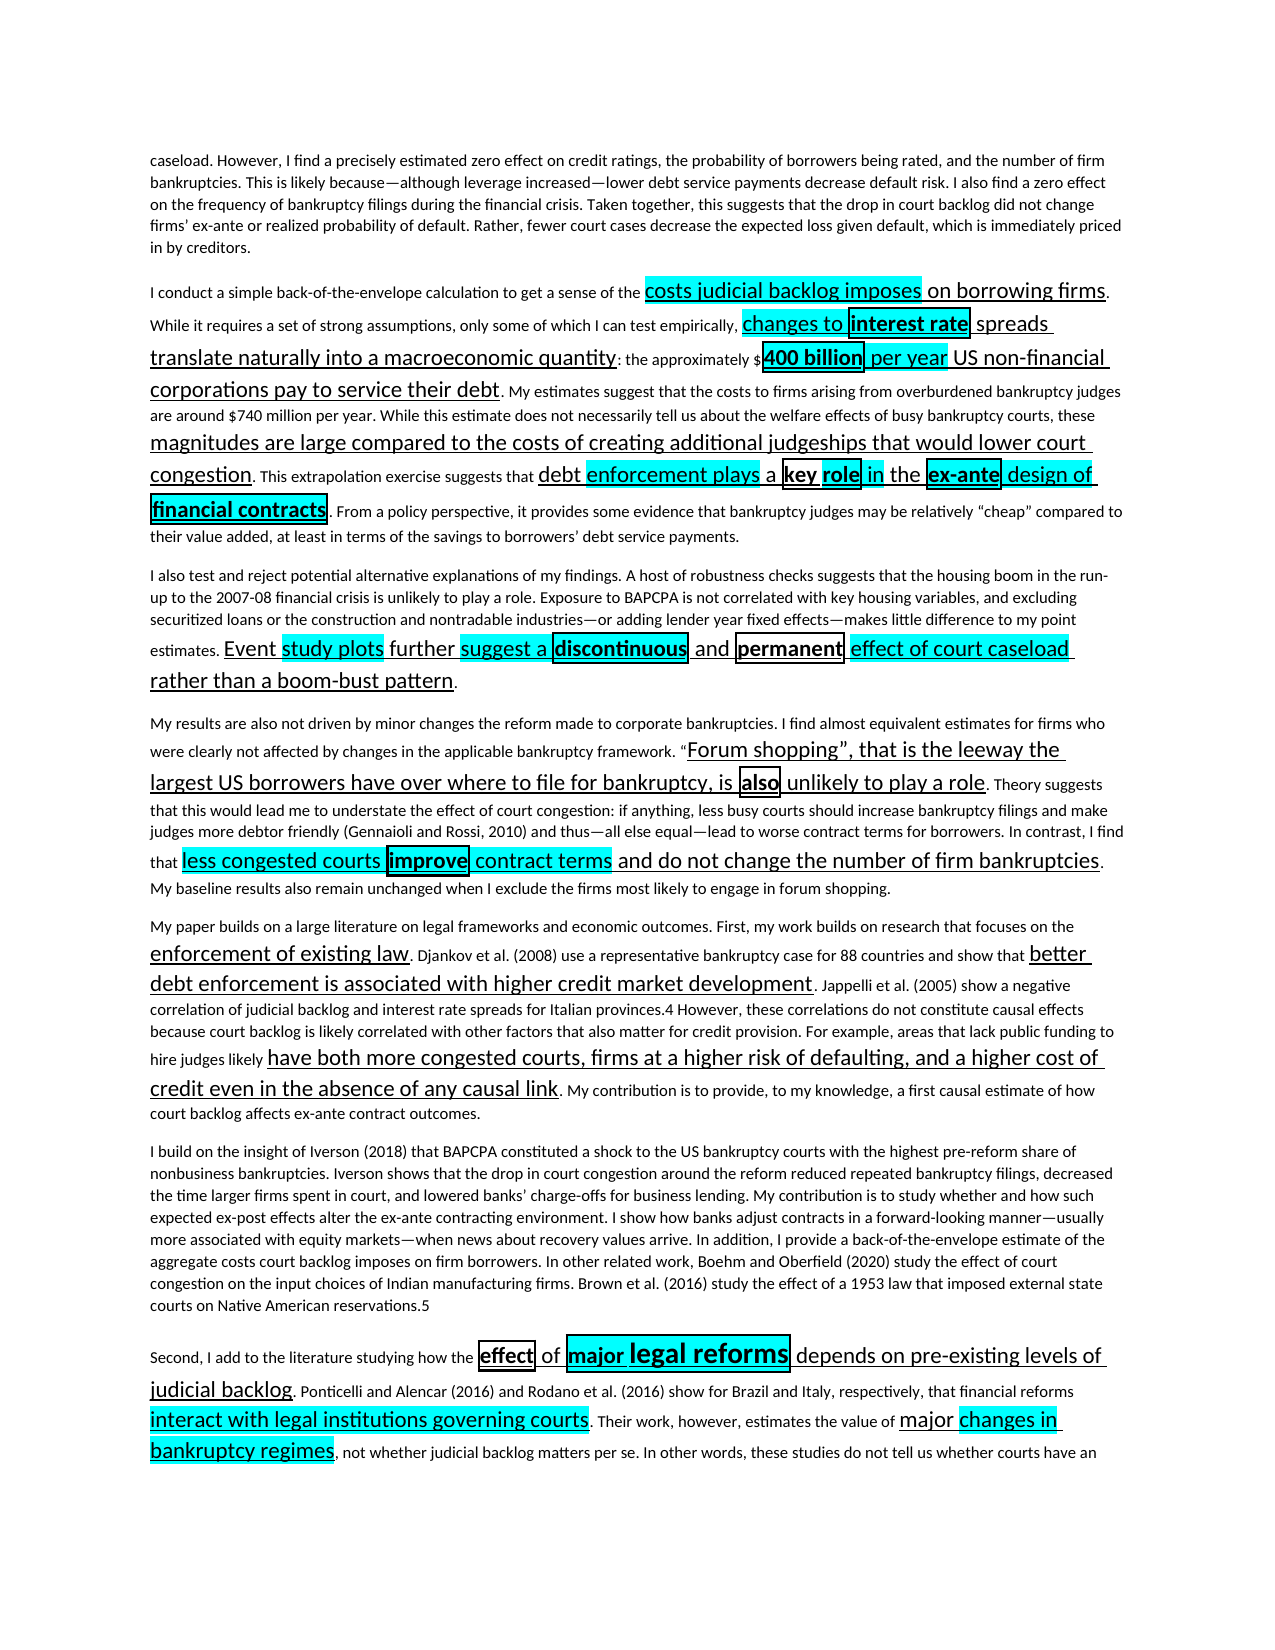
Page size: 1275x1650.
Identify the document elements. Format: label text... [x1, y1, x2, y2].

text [150, 1333, 1125, 1464]
text I also test and reject potential alternative explanations of my findings. A host of robustness checks suggests that the housing boom in the run-up to the 2007-08 financial crisis is unlikely to play a role. Exposure to BAPCPA is not correlated with key housing variables, and excluding securitized loans or the construction and nontradable industries—or adding lender year fixed effects—makes little difference to my point estimates. Event study plots further suggest a discontinuous and permanent effect of court caseload rather than a boom-bust pattern. [150, 565, 1125, 694]
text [150, 150, 1125, 258]
text I conduct a simple back-of-the-envelope calculation to get a sense of the costs judicial backlog imposes on borrowing firms. While it requires a set of strong assumptions, only some of which I can test empirically, changes to interest rate spreads translate naturally into a macroeconomic quantity: the approximately $400 billion per year US non-financial corporations pay to service their debt. My estimates suggest that the costs to firms arising from overburdened bankruptcy judges are around $740 million per year. While this estimate does not necessarily tell us about the welfare effects of busy bankruptcy courts, these magnitudes are large compared to the costs of creating additional judgeships that would lower court congestion. This extrapolation exercise suggests that debt enforcement plays a key role in the ex-ante design of financial contracts. From a policy perspective, it provides some evidence that bankruptcy judges may be relatively “cheap” compared to their value added, at least in terms of the savings to borrowers’ debt service payments. [150, 276, 1125, 547]
text My results are also not driven by minor changes the reform made to corporate bankruptcies. I find almost equivalent estimates for firms who were clearly not affected by changes in the applicable bankruptcy framework. “Forum shopping”, that is the leeway the largest US borrowers have over where to file for bankruptcy, is also unlikely to play a role. Theory suggests that this would lead me to understate the effect of court congestion: if anything, less busy courts should increase bankruptcy filings and make judges more debtor friendly (Gennaioli and Rossi, 2010) and thus—all else equal—lead to worse contract terms for borrowers. In contrast, I find that less congested courts improve contract terms and do not change the number of firm bankruptcies. My baseline results also remain unchanged when I exclude the firms most likely to engage in forum shopping. [150, 713, 1125, 898]
text My paper builds on a large literature on legal frameworks and economic outcomes. First, my work builds on research that focuses on the enforcement of existing law. Djankov et al. (2008) use a representative bankruptcy case for 88 countries and show that better debt enforcement is associated with higher credit market development. Jappelli et al. (2005) show a negative correlation of judicial backlog and interest rate spreads for Italian provinces.4 However, these correlations do not constitute causal effects because court backlog is likely correlated with other factors that also matter for credit provision. For example, areas that lack public funding to hire judges likely have both more congested courts, firms at a higher risk of defaulting, and a higher cost of credit even in the absence of any causal link. My contribution is to provide, to my knowledge, a first causal estimate of how court backlog affects ex-ante contract outcomes. [150, 917, 1125, 1123]
text I build on the insight of Iverson (2018) that BAPCPA constituted a shock to the US bankruptcy courts with the highest pre-reform share of nonbusiness bankruptcies. Iverson shows that the drop in court congestion around the reform reduced repeated bankruptcy filings, decreased the time larger firms spent in court, and lowered banks’ charge-offs for business lending. My contribution is to study whether and how such expected ex-post effects alter the ex-ante contracting environment. I show how banks adjust contracts in a forward-looking manner—usually more associated with equity markets—when news about recovery values arrive. In addition, I provide a back-of-the-envelope estimate of the aggregate costs court backlog imposes on firm borrowers. In other related work, Boehm and Oberfield (2020) study the effect of court congestion on the input choices of Indian manufacturing firms. Brown et al. (2016) study the effect of a 1953 law that imposed external state courts on Native American reservations.5 [150, 1142, 1125, 1315]
